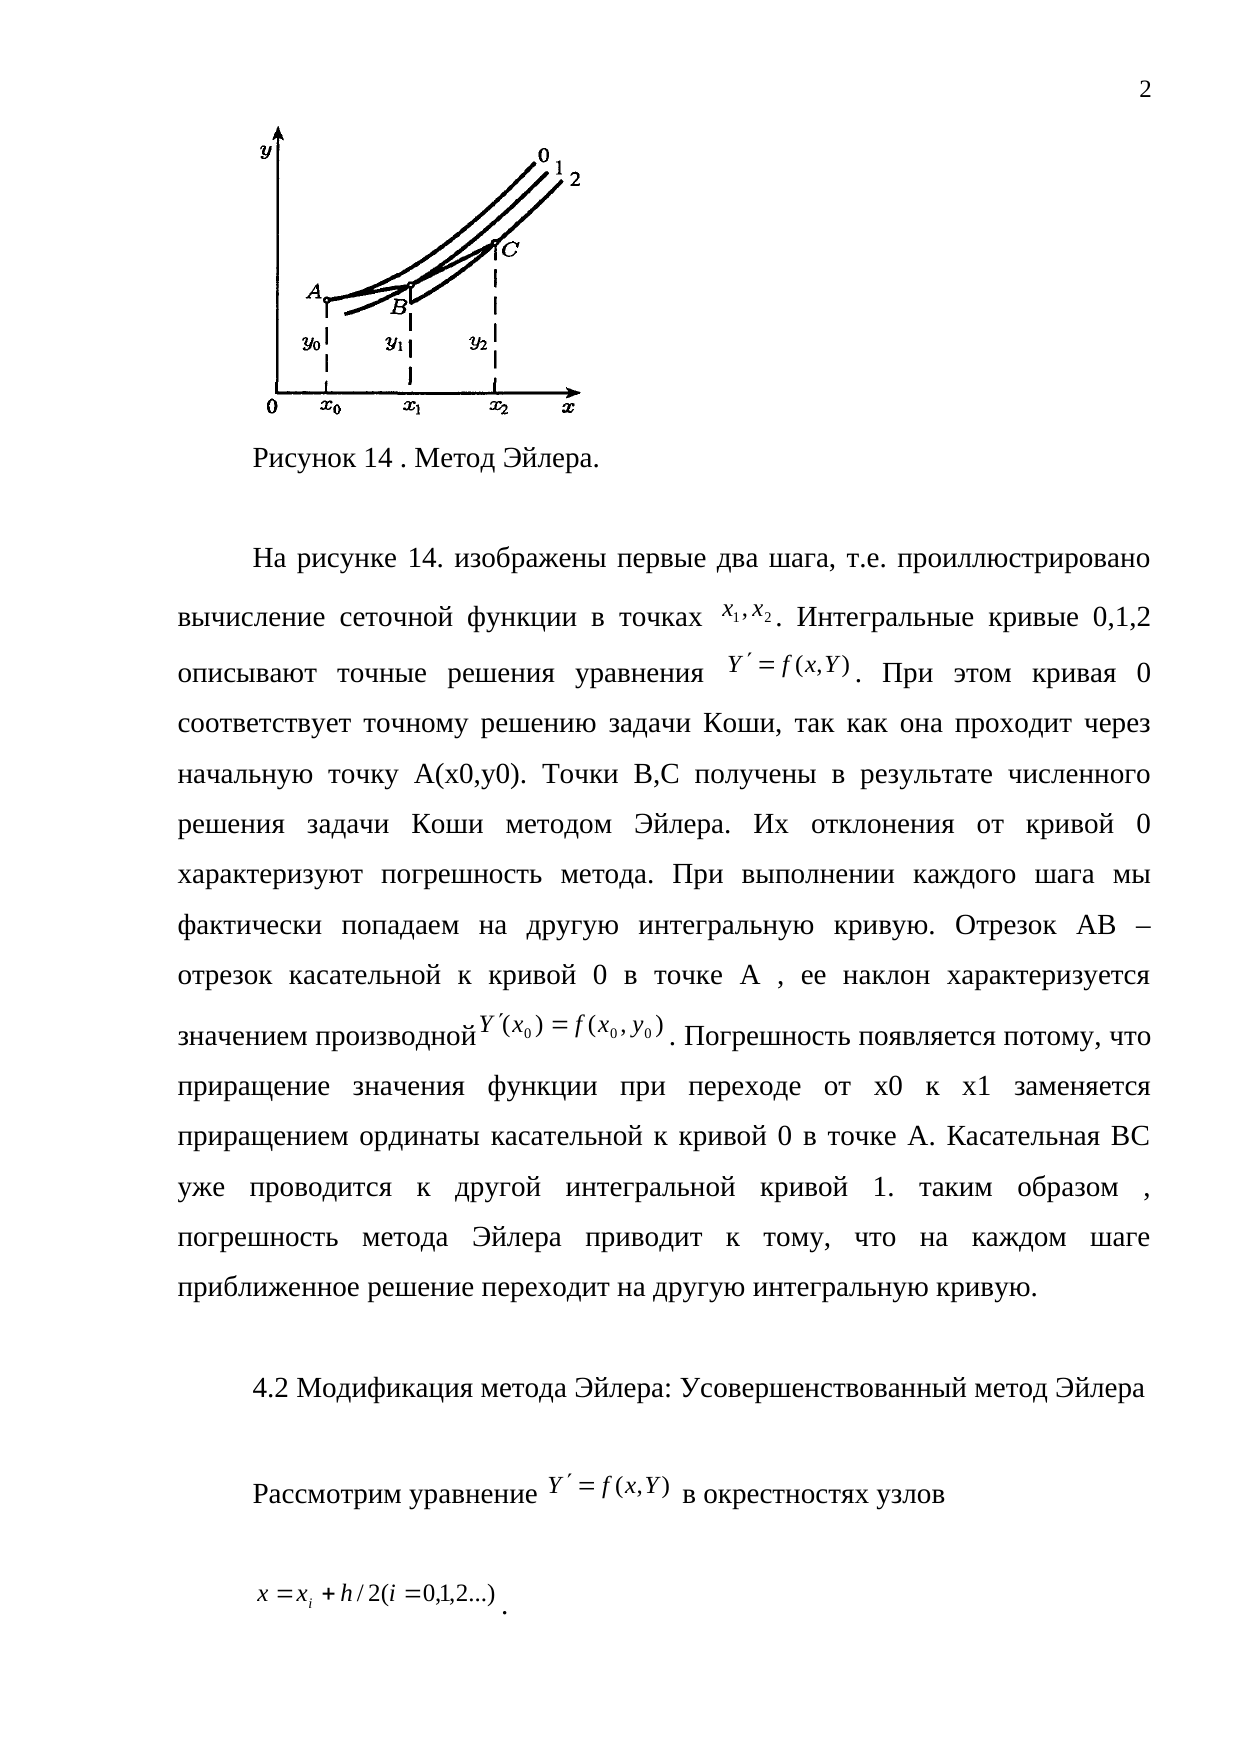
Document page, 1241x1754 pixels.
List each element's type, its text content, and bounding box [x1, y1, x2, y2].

text . [177, 1577, 1152, 1621]
picture [252, 118, 593, 423]
text Рисунок 14 . Метод Эйлера. [177, 440, 1152, 473]
text Рассмотрим уравнение в окрестностях узлов [177, 1471, 1152, 1510]
text 4.2 Модификация метода Эйлера: Усовершенствованный метод Эйлера [177, 1370, 1152, 1403]
text На рисунке 14. изображены первые два шага, т.е. проиллюстрировано вычисление сеточной функции в точках . Интегральные кривые 0,1,2 описывают точные решения уравнения . При этом кривая 0 соответствует точному решению задачи Коши, так как она проходит через начальную точку А(x0,y0). Точки B,C получены в результате численного решения задачи Коши методом Эйлера. Их отклонения от кривой 0 характеризуют погрешность метода. При выполнении каждого шага мы фактически попадаем на другую интегральную кривую. Отрезок АВ – отрезок касательной к кривой 0 в точке А , ее наклон характеризуется значением производной. Погрешность появляется потому, что приращение значения функции при переходе от х0 к х1 заменяется приращением ординаты касательной к кривой 0 в точке А. Касательная ВС уже проводится к другой интегральной кривой 1. таким образом , погрешность метода Эйлера приводит к тому, что на каждом шаге приближенное решение переходит на другую интегральную кривую. [177, 540, 1152, 1303]
